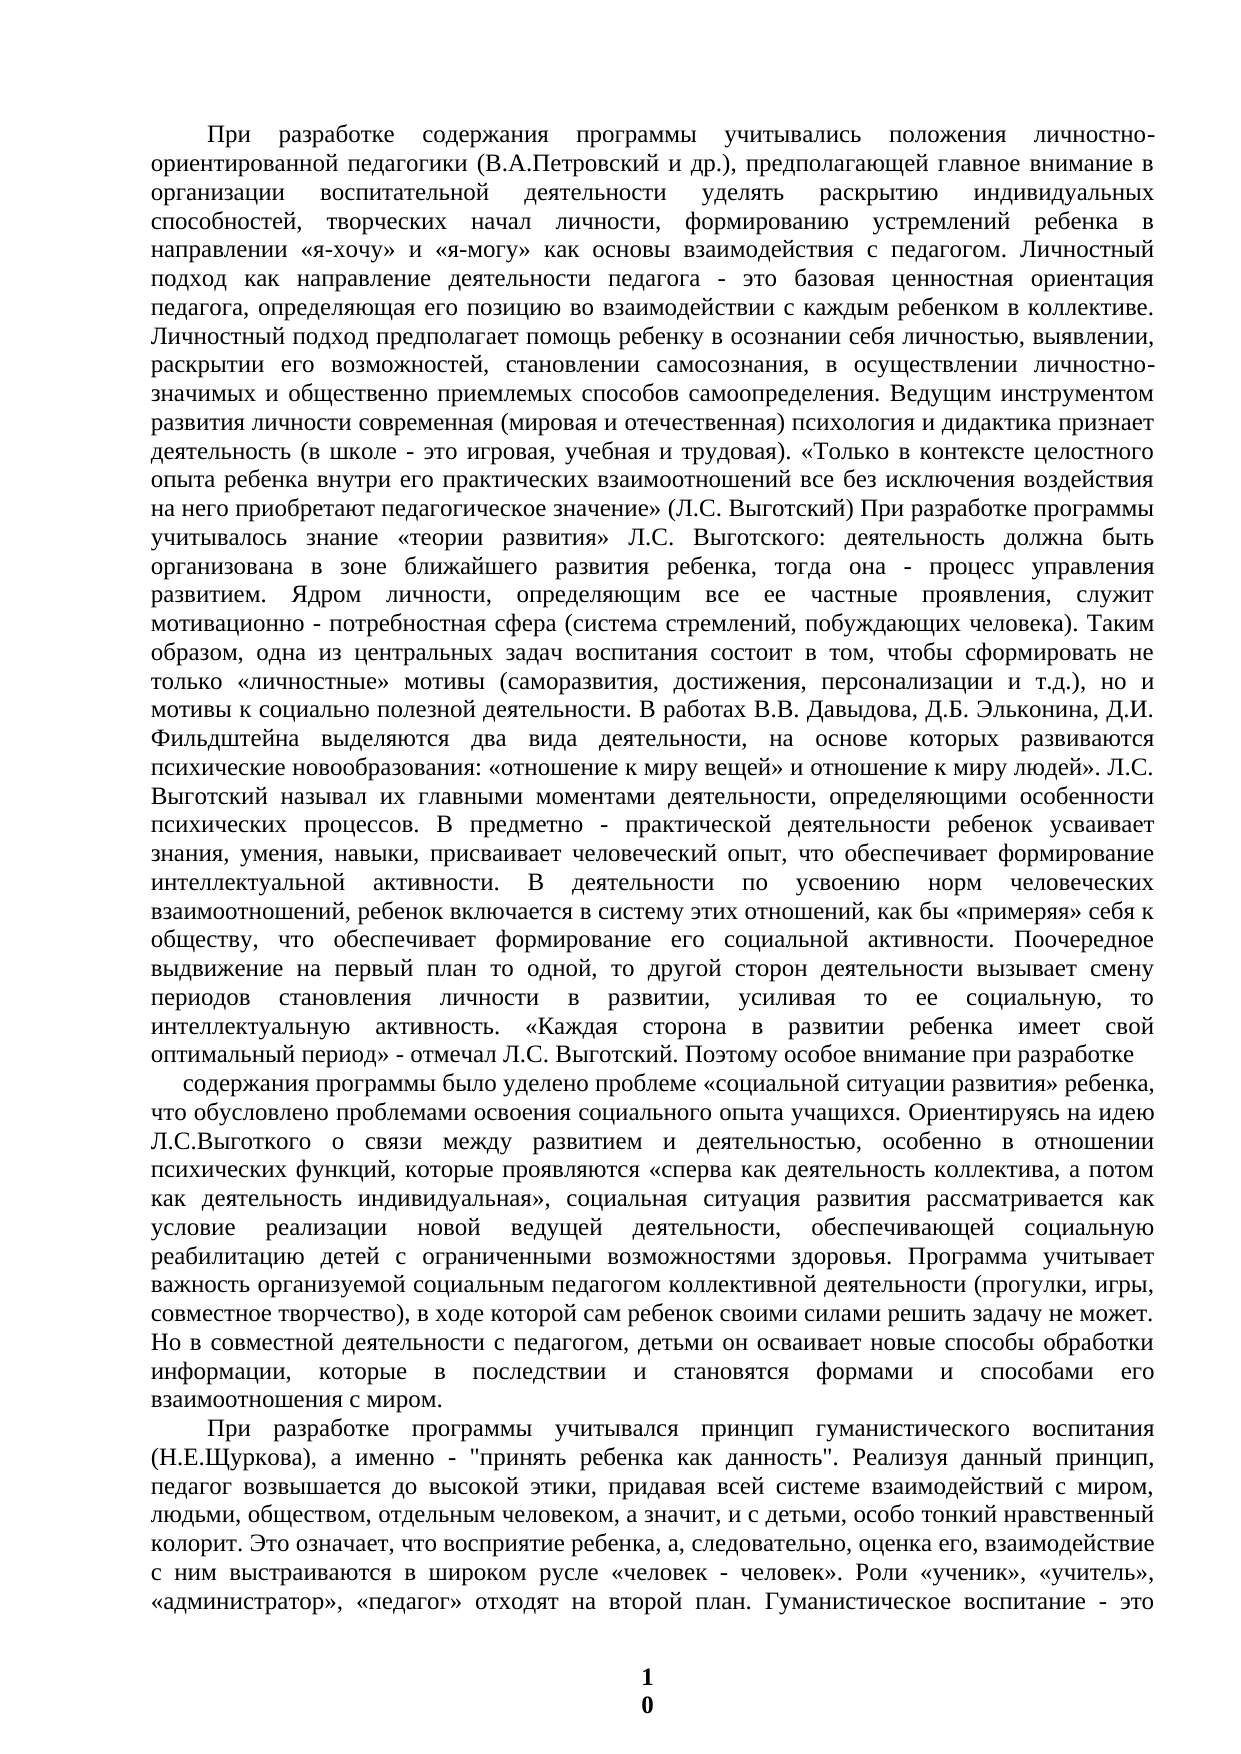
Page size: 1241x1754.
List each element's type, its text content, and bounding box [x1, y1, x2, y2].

text что обусловлено проблемами освоения социального опыта учащихся. Ориентируясь на идею Л.С.Выготкого о связи между развитием и деятельностью, особенно в отношении психических функций, которые проявляются «сперва как деятельность коллектива, а потом как деятельность индивидуальная», социальная ситуация развития рассматривается как условие реализации новой ведущей деятельности, обеспечивающей социальную реабилитацию детей с ограниченными возможностями здоровья. Программа учитывает важность организуемой социальным педагогом коллективной деятельности (прогулки, игры, совместное творчество), в ходе которой сам ребенок своими силами решить задачу не может. Но в совместной деятельности с педагогом, детьми он осваивает новые способы обработки информации, которые в последствии и становятся формами и способами его взаимоотношения с миром. [151, 1097, 1155, 1413]
text При разработке содержания программы учитывались положения личностноориентированной педагогики (В.А.Петровский и др.), предполагающей главное внимание в организации воспитательной деятельности уделять раскрытию индивидуальных способностей, творческих начал личности, формированию устремлений ребенка в направлении «я-хочу» и «я-могу» как основы взаимодействия с педагогом. Личностный подход как направление деятельности педагога - это базовая ценностная ориентация педагога, определяющая его позицию во взаимодействии с каждым ребенком в коллективе. Личностный подход предполагает помощь ребенку в осознании себя личностью, выявлении, раскрытии его возможностей, становлении самосознания, в осуществлении личностнозначимых и общественно приемлемых способов самоопределения. Ведущим инструментом развития личности современная (мировая и отечественная) психология и дидактика признает деятельность (в школе - это игровая, учебная и трудовая). «Только в контексте целостного опыта ребенка внутри его практических взаимоотношений все без исключения воздействия на него приобретают педагогическое значение» (Л.С. Выготский) При разработке программы учитывалось знание «теории развития» Л.С. Выготского: деятельность должна быть организована в зоне ближайшего развития ребенка, тогда она - процесс управления развитием. Ядром личности, определяющим все ее частные проявления, служит мотивационно - потребностная сфера (система стремлений, побуждающих человека). Таким образом, одна из центральных задач воспитания состоит в том, чтобы сформировать не только «личностные» мотивы (саморазвития, достижения, персонализации и т.д.), но и мотивы к социально полезной деятельности. В работах В.В. Давыдова, Д.Б. Эльконина, Д.И. Фильдштейна выделяются два вида деятельности, на основе которых развиваются психические новообразования: «отношение к миру вещей» и отношение к миру людей». Л.С. Выготский называл их главными моментами деятельности, определяющими особенности психических процессов. В предметно - практической деятельности ребенок усваивает знания, умения, навыки, присваивает человеческий опыт, что обеспечивает формирование интеллектуальной активности. В деятельности по усвоению норм человеческих взаимоотношений, ребенок включается в систему этих отношений, как бы «примеряя» себя к обществу, что обеспечивает формирование его социальной активности. Поочередное выдвижение на первый план то одной, то другой сторон деятельности вызывает смену периодов становления личности в развитии, усиливая то ее социальную, то интеллектуальную активность. «Каждая сторона в развитии ребенка имеет свой оптимальный период» - отмечал Л.С. Выготский. Поэтому особое внимание при разработке [151, 119, 1155, 1068]
text содержания программы было уделено проблеме «социальной ситуации развития» ребенка, [111, 1068, 1155, 1097]
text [151, 1413, 1155, 1614]
